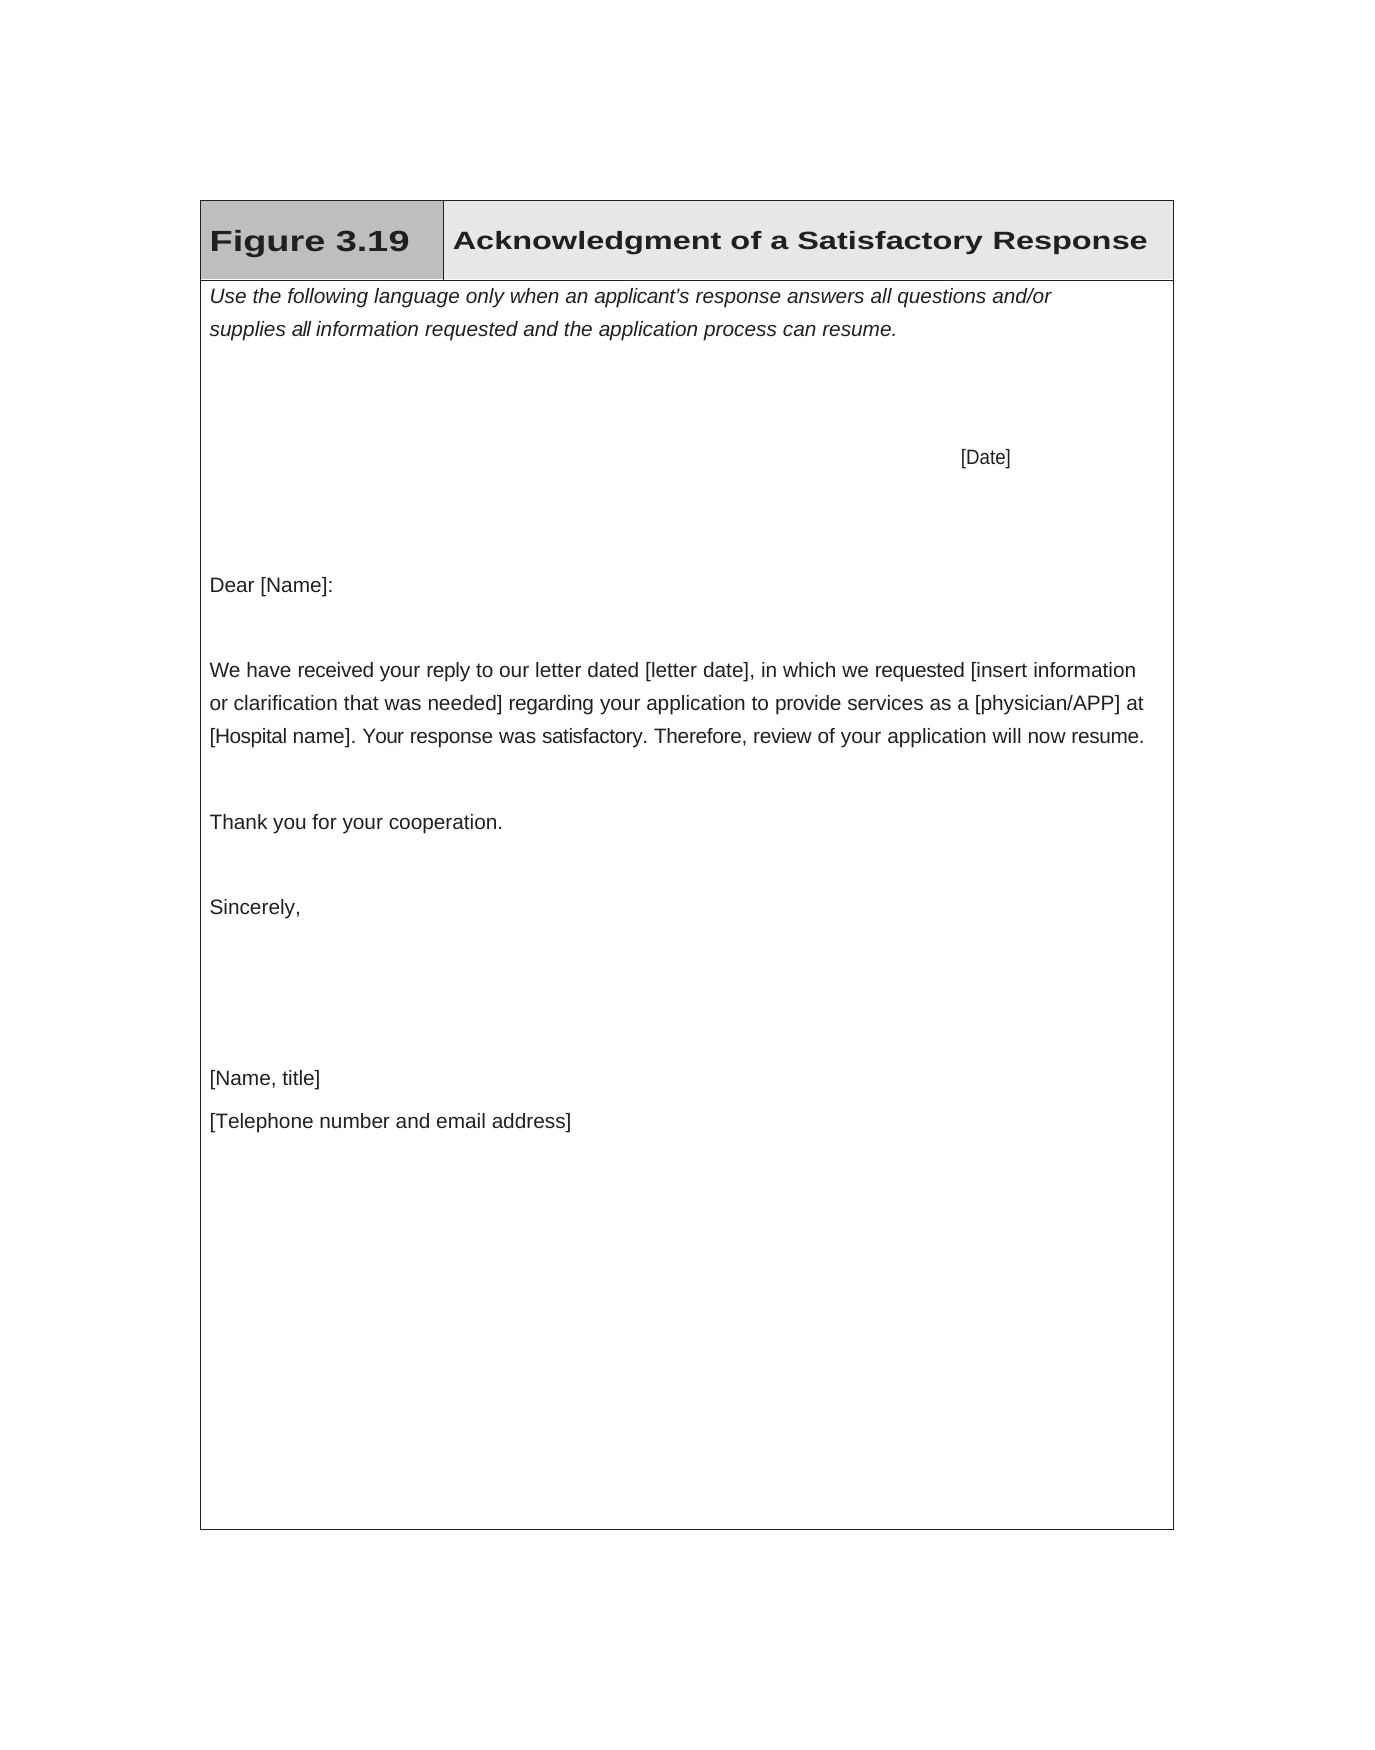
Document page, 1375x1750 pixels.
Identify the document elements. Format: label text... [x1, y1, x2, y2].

table_header Figure 3.19 [201, 201, 443, 279]
table_cell Use the following language only when an applicant’s response answers all questions and/or supplies all information requested and the application process can resume. [Date] Dear [Name]: We have received your reply to our letter dated [letter date], in which we requested [insert information or clarification that was needed] regarding your application to provide services as a [physician/APP] at [Hospital name]. Your response was satisfactory. Therefore, review of your application will now resume. Thank you for your cooperation. Sincerely, [Name, title] [Telephone number and email address] [201, 281, 1173, 1528]
table_header Acknowledgment of a Satisfactory Response [444, 201, 1173, 279]
